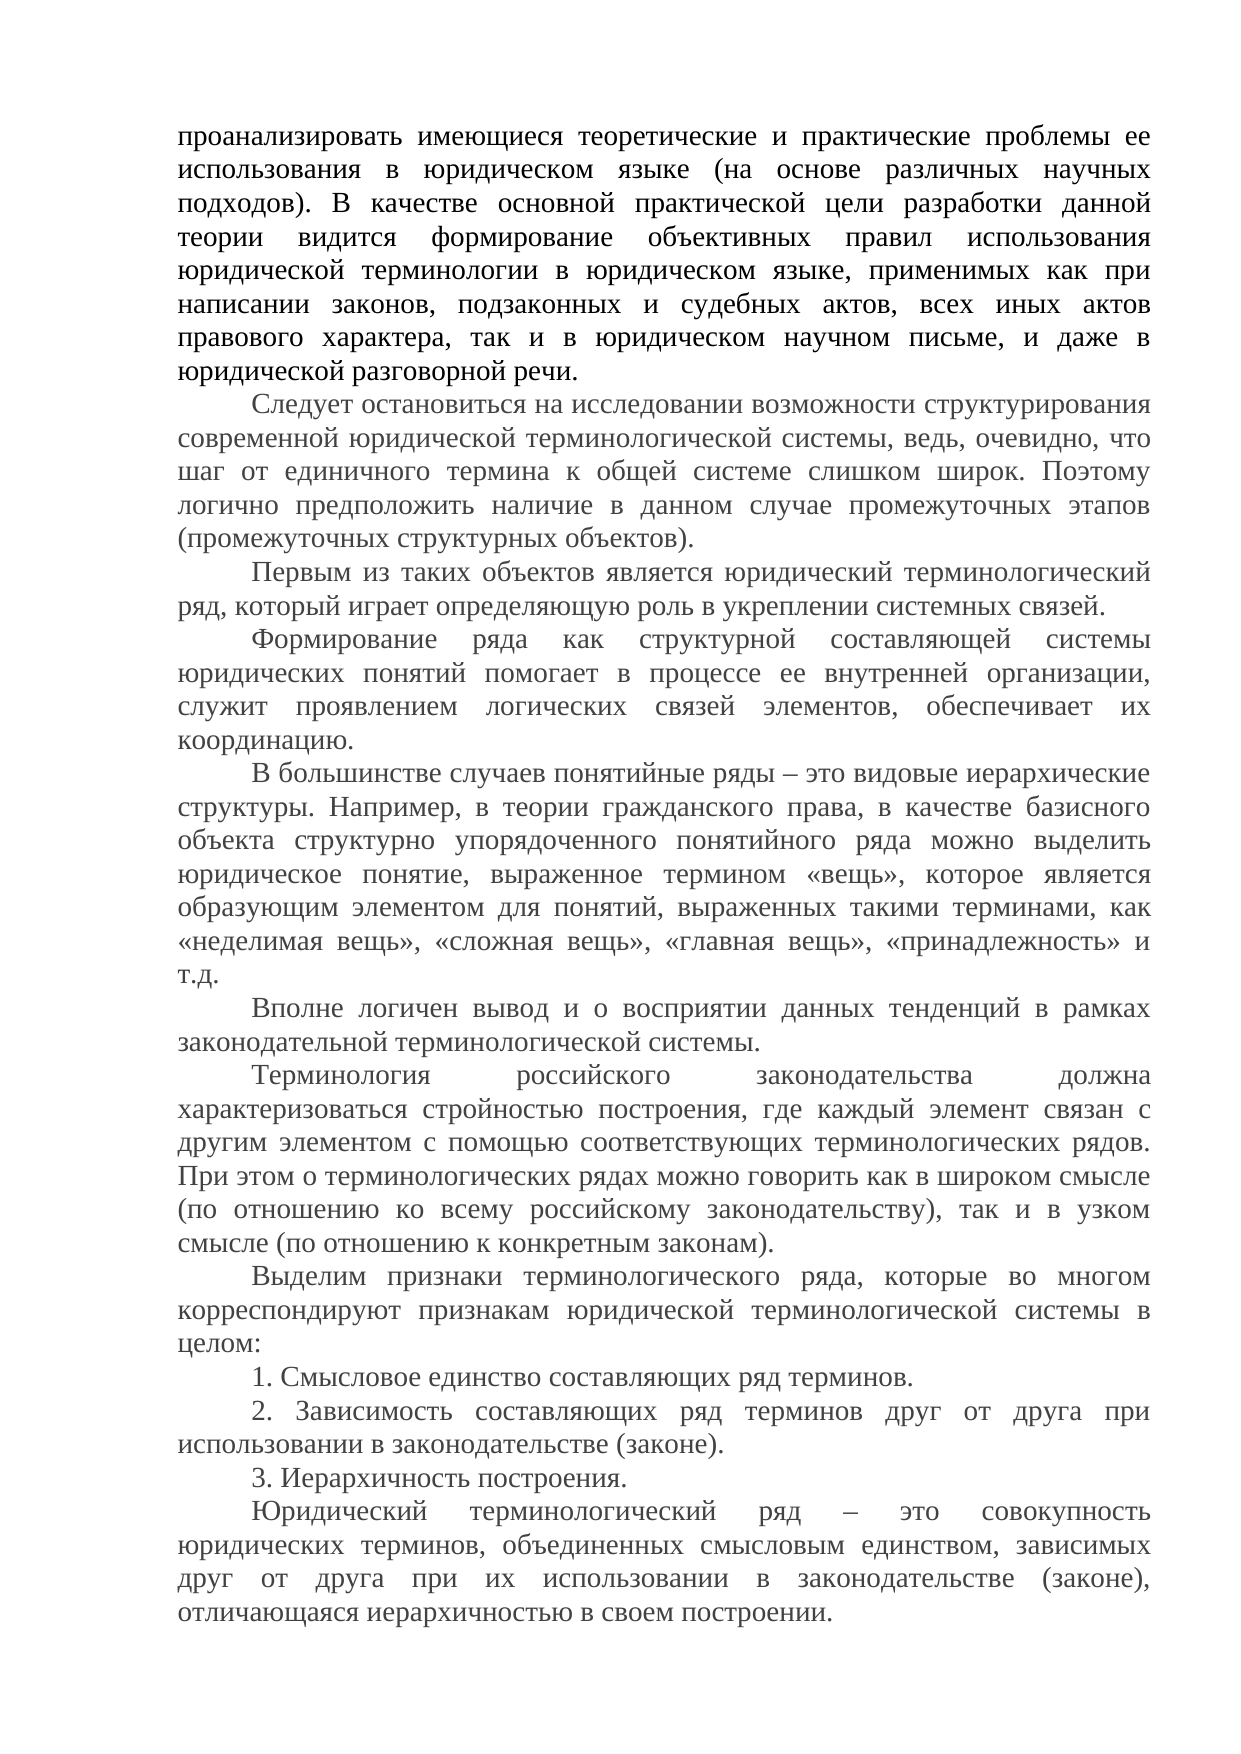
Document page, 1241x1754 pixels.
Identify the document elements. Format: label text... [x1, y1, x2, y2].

text Следует остановиться на исследовании возможности структурирования современной юридической терминологической системы, ведь, очевидно, что шаг от единичного термина к общей системе слишком широк. Поэтому логично предположить наличие в данном случае промежуточных этапов (промежуточных структурных объектов). [177, 386, 1152, 554]
text В большинстве случаев понятийные ряды – это видовые иерархические структуры. Например, в теории гражданского права, в качестве базисного объекта структурно упорядоченного понятийного ряда можно выделить юридическое понятие, выраженное термином «вещь», которое является образующим элементом для понятий, выраженных такими терминами, как «неделимая вещь», «сложная вещь», «главная вещь», «принадлежность» и т.д. [177, 755, 1152, 990]
text Вполне логичен вывод и о восприятии данных тенденций в рамках законодательной терминологической системы. [177, 990, 1152, 1057]
text Выделим признаки терминологического ряда, которые во многом корреспондируют признакам юридической терминологической системы в целом: [177, 1258, 1152, 1359]
text Юридический терминологический ряд – это совокупность юридических терминов, объединенных смысловым единством, зависимых друг от друга при их использовании в законодательстве (законе), отличающаяся иерархичностью в своем построении. [177, 1493, 1152, 1627]
text Первым из таких объектов является юридический терминологический ряд, который играет определяющую роль в укреплении системных связей. [177, 554, 1152, 621]
text 2. Зависимость составляющих ряд терминов друг от друга при использовании в законодательстве (законе). [177, 1393, 1152, 1460]
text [177, 118, 1152, 386]
text 3. Иерархичность построения. [177, 1460, 1152, 1493]
text Терминология российского законодательства должна характеризоваться стройностью построения, где каждый элемент связан с другим элементом с помощью соответствующих терминологических рядов. При этом о терминологических рядах можно говорить как в широком смысле (по отношению ко всему российскому законодательству), так и в узком смысле (по отношению к конкретным законам). [177, 1057, 1152, 1258]
text 1. Смысловое единство составляющих ряд терминов. [177, 1359, 1152, 1393]
text Формирование ряда как структурной составляющей системы юридических понятий помогает в процессе ее внутренней организации, служит проявлением логических связей элементов, обеспечивает их координацию. [177, 621, 1152, 755]
